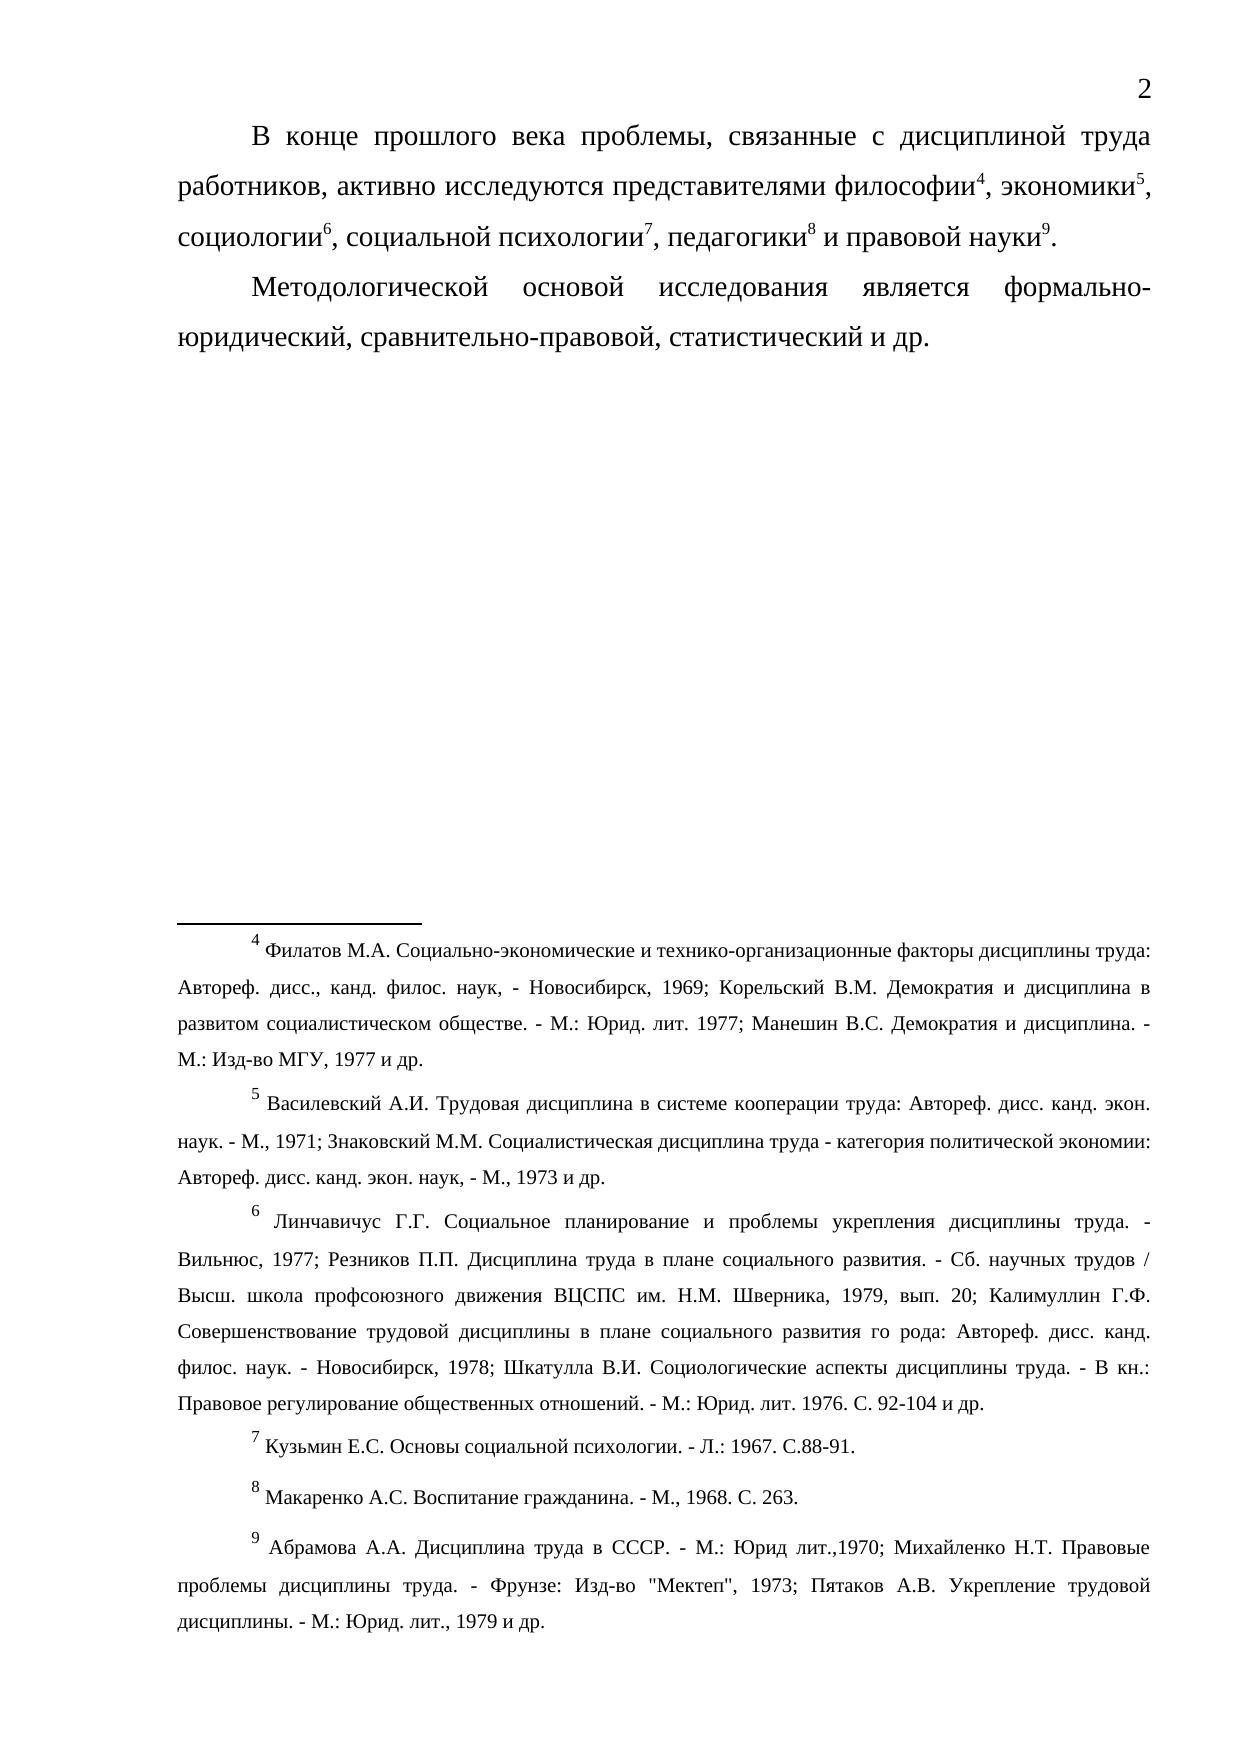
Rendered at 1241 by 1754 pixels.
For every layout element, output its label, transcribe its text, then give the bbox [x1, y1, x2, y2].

text В конце прошлого века проблемы, связанные с дисциплиной труда работников, активно исследуются представителями философии, экономики, социологии, социальной психологии, педагогики и правовой науки. [177, 118, 1152, 252]
text Методологической основой исследования является формально-юридический, сравнительно-правовой, статистический и др. [177, 269, 1152, 353]
